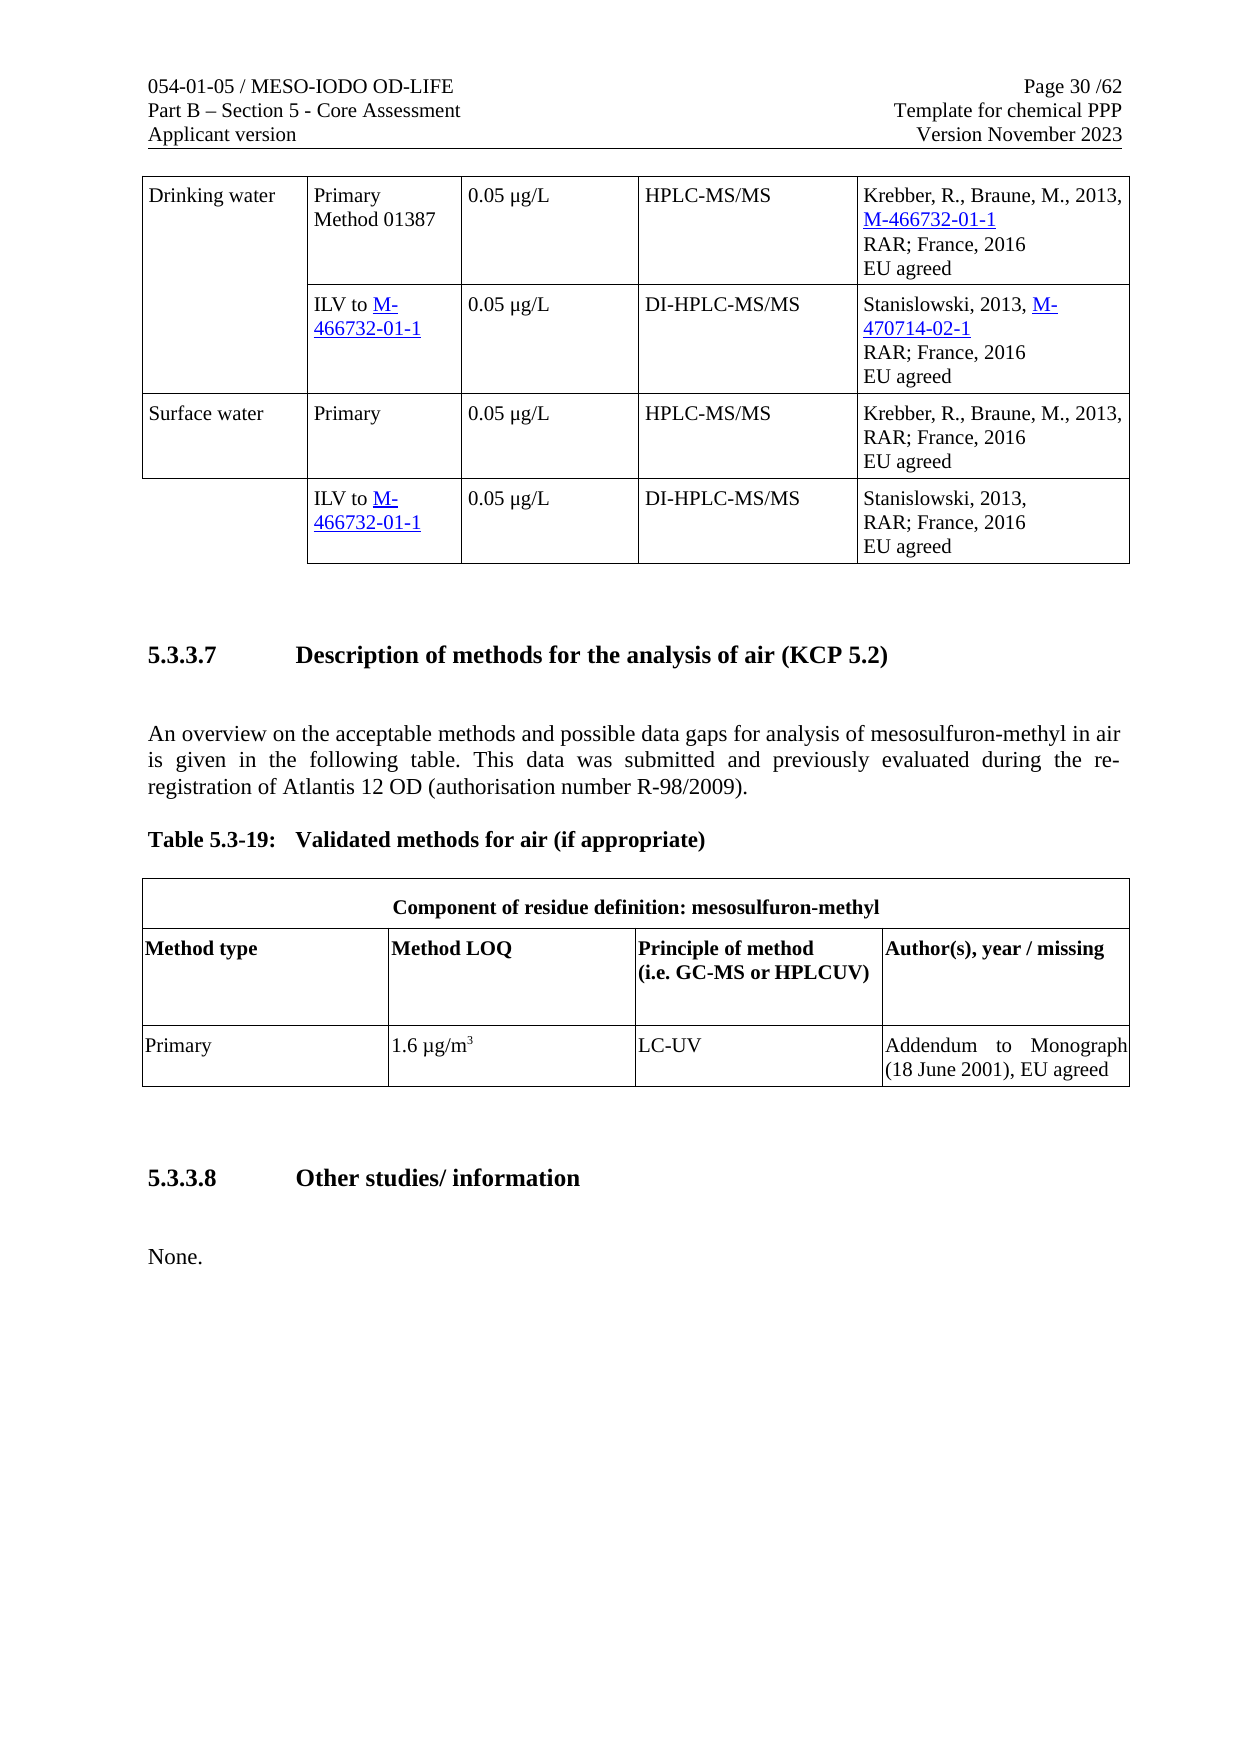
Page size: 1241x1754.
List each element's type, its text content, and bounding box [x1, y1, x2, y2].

text Table 5.3-19: Validated methods for air (if appropriate) [148, 826, 1122, 852]
subtitle Other studies/ information [148, 1163, 1122, 1192]
table_cell Stanislowski, 2013, RAR; France, 2016 EU agreed [858, 479, 1129, 563]
table_cell 0.05 μg/L [462, 285, 638, 393]
table_cell Surface water [143, 394, 307, 478]
table_cell HPLC-MS/MS [639, 177, 857, 284]
subtitle Description of methods for the analysis of air (KCP 5.2) [148, 640, 1122, 669]
table_cell Addendum to Monograph (18 June 2001), EU agreed [883, 1026, 1129, 1086]
table_cell Principle of method (i.e. GC-MS or HPLCUV) [636, 929, 882, 1025]
table_cell 0.05 μg/L [462, 394, 638, 478]
table_cell ILV to M- 466732-01-1 [308, 285, 461, 393]
table_cell Stanislowski, 2013, M- 470714-02-1 RAR; France, 2016 EU agreed [858, 285, 1129, 393]
table_header Component of residue definition: mesosulfuron-methyl [143, 879, 1129, 928]
table_cell 0.05 μg/L [462, 479, 638, 563]
text An overview on the acceptable methods and possible data gaps for analysis of mesosulfuron-methyl in air is given in the following table. This data was submitted and previously evaluated during the re-registration of Atlantis 12 OD (authorisation number R-98/2009). [148, 720, 1122, 799]
table_cell HPLC-MS/MS [639, 394, 857, 478]
table_cell DI-HPLC-MS/MS [639, 285, 857, 393]
table_cell 0.05 μg/L [462, 177, 638, 284]
table_cell Drinking water [143, 177, 307, 393]
table_cell Primary [308, 394, 461, 478]
table_cell Primary Method 01387 [308, 177, 461, 284]
table_cell Krebber, R., Braune, M., 2013, M-466732-01-1 RAR; France, 2016 EU agreed [858, 177, 1129, 284]
table_cell 1.6 µg/m3 [389, 1026, 635, 1086]
table_cell Method LOQ [389, 929, 635, 1025]
table_cell Krebber, R., Braune, M., 2013, RAR; France, 2016 EU agreed [858, 394, 1129, 478]
table_cell DI-HPLC-MS/MS [639, 479, 857, 563]
table_cell Author(s), year / missing [883, 929, 1129, 1025]
table_cell Method type [143, 929, 388, 1025]
table_cell Primary [143, 1026, 388, 1086]
table_cell ILV to M- 466732-01-1 [308, 479, 461, 563]
text None. [148, 1243, 1122, 1270]
table_cell LC-UV [636, 1026, 882, 1086]
